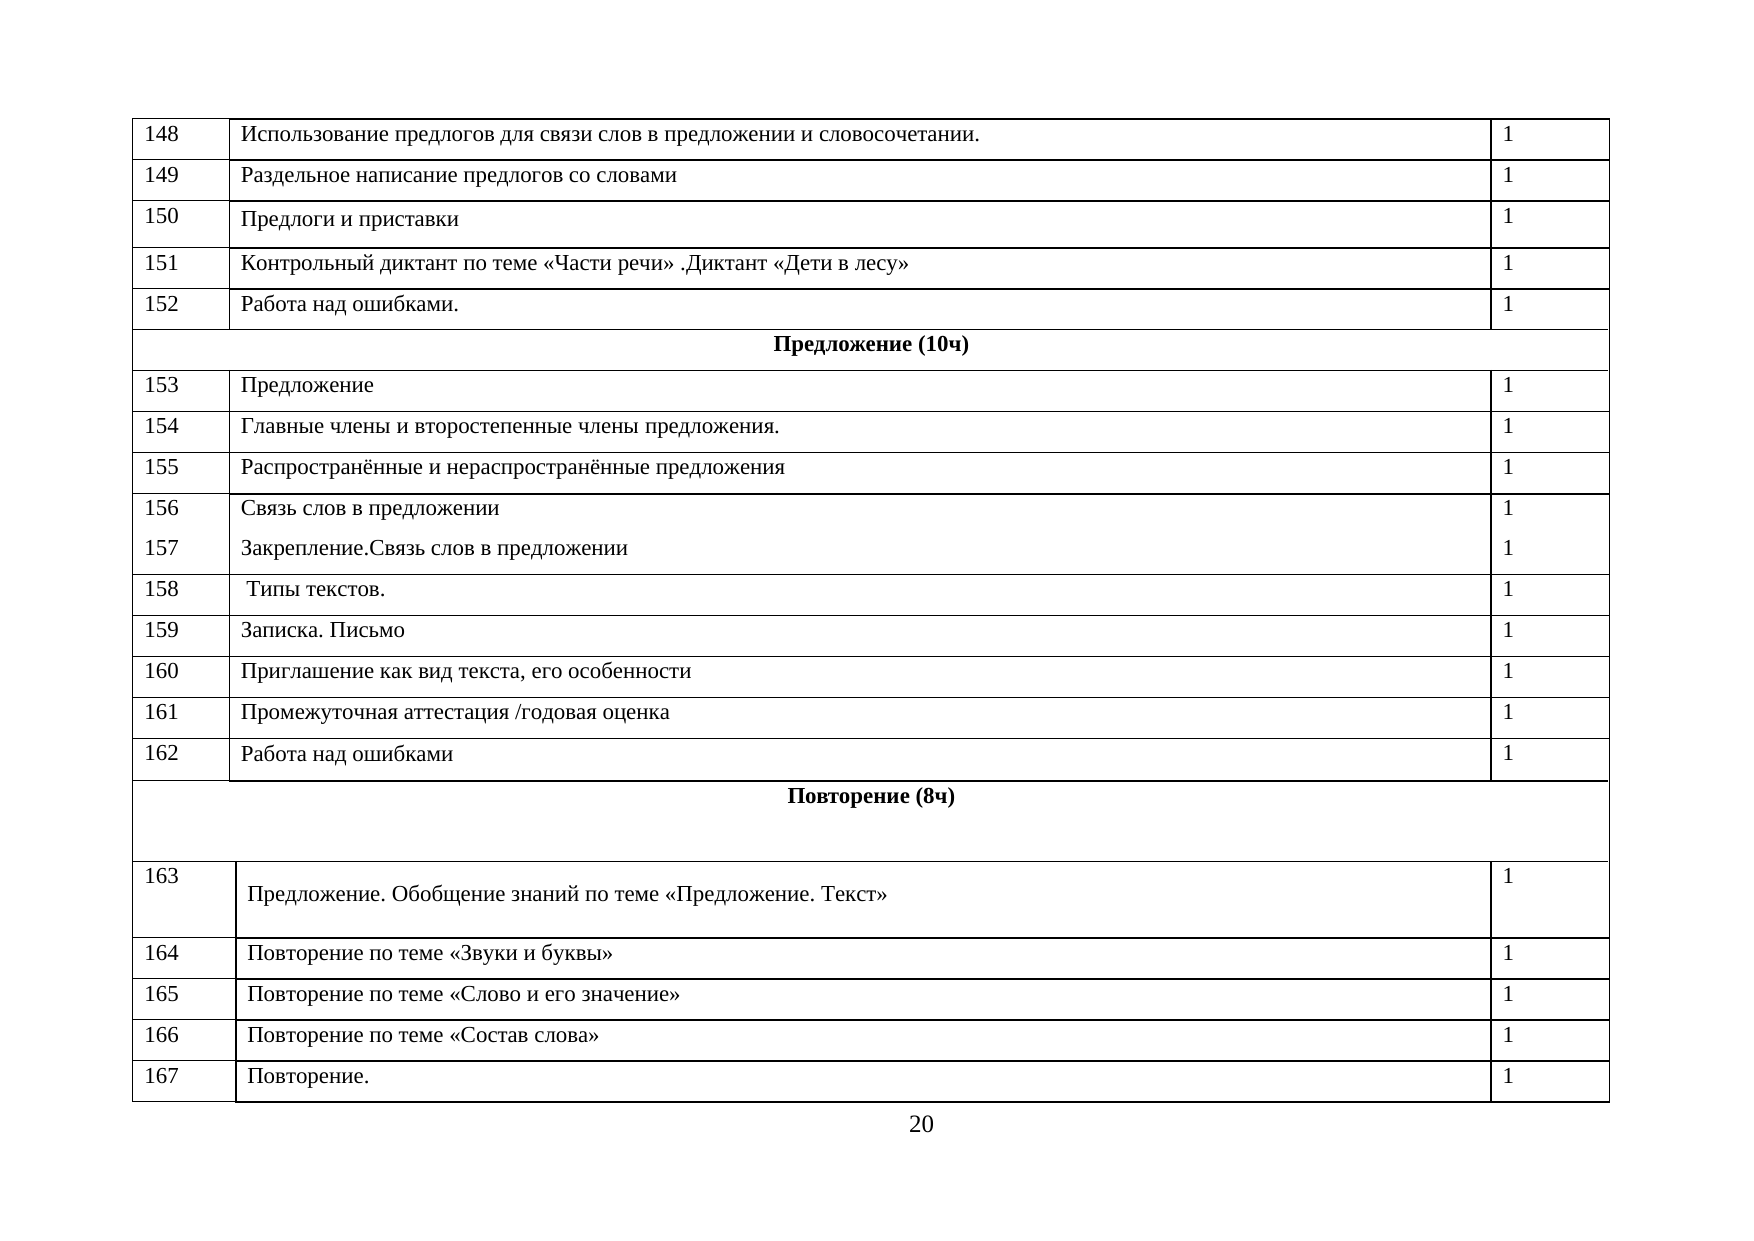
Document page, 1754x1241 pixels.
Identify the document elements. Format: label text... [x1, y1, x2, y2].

table_cell Повторение (8ч) [133, 780, 1609, 861]
table_cell Предложение (10ч) [133, 329, 1609, 370]
table_cell 1 [1492, 1021, 1609, 1060]
table_cell 167 [133, 1061, 235, 1101]
table_cell 162 [133, 739, 229, 780]
table_cell 156 157 [133, 494, 229, 573]
table_cell Повторение по теме «Слово и его значение» [237, 980, 1490, 1019]
table_cell 151 [133, 248, 229, 288]
table_cell 149 [133, 160, 229, 200]
table_cell Работа над ошибками [230, 739, 1490, 780]
table_cell Повторение по теме «Состав слова» [237, 1021, 1490, 1060]
table_cell 148 [133, 119, 229, 159]
table_cell 1 [1492, 575, 1609, 614]
table_cell Связь слов в предложении Закрепление.Связь слов в предложении [230, 495, 1490, 573]
table_cell Контрольный диктант по теме «Части речи» .Диктант «Дети в лесу» [230, 249, 1490, 288]
table_cell 154 [133, 412, 229, 452]
table_cell 153 [133, 371, 229, 411]
table_cell 164 [133, 938, 235, 978]
table_cell 159 [133, 616, 229, 656]
table_cell 165 [133, 979, 235, 1019]
table_cell Использование предлогов для связи слов в предложении и словосочетании. [230, 120, 1490, 159]
table_cell 1 [1492, 980, 1609, 1019]
table_cell Записка. Письмо [230, 616, 1490, 656]
table_cell 1 [1492, 161, 1609, 200]
table_cell 1 [1492, 657, 1609, 697]
table_cell 1 [1492, 202, 1609, 247]
table_cell 1 [1492, 370, 1609, 411]
table_cell 161 [133, 698, 229, 738]
table_cell 152 [133, 289, 229, 329]
table_cell 1 [1492, 412, 1609, 452]
table_cell 1 [1492, 861, 1609, 937]
table_cell 1 [1492, 453, 1609, 493]
table_cell 163 [133, 862, 235, 937]
table_cell 1 [1492, 120, 1609, 159]
table_cell 1 1 [1492, 495, 1609, 573]
table_cell 1 [1492, 616, 1609, 656]
table_cell 1 [1492, 249, 1609, 288]
table_cell 1 [1492, 939, 1609, 978]
table_cell 1 [1492, 290, 1609, 329]
table_cell Главные члены и второстепенные члены предложения. [230, 412, 1490, 452]
table_cell 158 [133, 575, 229, 614]
table_cell 1 [1492, 698, 1609, 738]
table_cell 166 [133, 1020, 235, 1060]
table_cell 155 [133, 453, 229, 493]
table_cell Приглашение как вид текста, его особенности [230, 657, 1490, 697]
table_cell 160 [133, 657, 229, 697]
table_cell Раздельное написание предлогов со словами [230, 161, 1490, 200]
table_cell Типы текстов. [230, 575, 1490, 614]
table_cell 150 [133, 201, 229, 247]
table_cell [237, 1062, 1490, 1101]
table_cell Предлоги и приставки [230, 202, 1490, 247]
table_cell Работа над ошибками. [230, 290, 1490, 329]
table_cell Предложение [230, 371, 1490, 411]
table_cell Распространённые и нераспространённые предложения [230, 453, 1490, 493]
table_cell 1 [1492, 1062, 1609, 1101]
table_cell 1 [1492, 739, 1609, 780]
table_cell Повторение по теме «Звуки и буквы» [237, 939, 1490, 978]
table_cell Промежуточная аттестация /годовая оценка [230, 698, 1490, 738]
table_cell Предложение. Обобщение знаний по теме «Предложение. Текст» [237, 862, 1490, 937]
